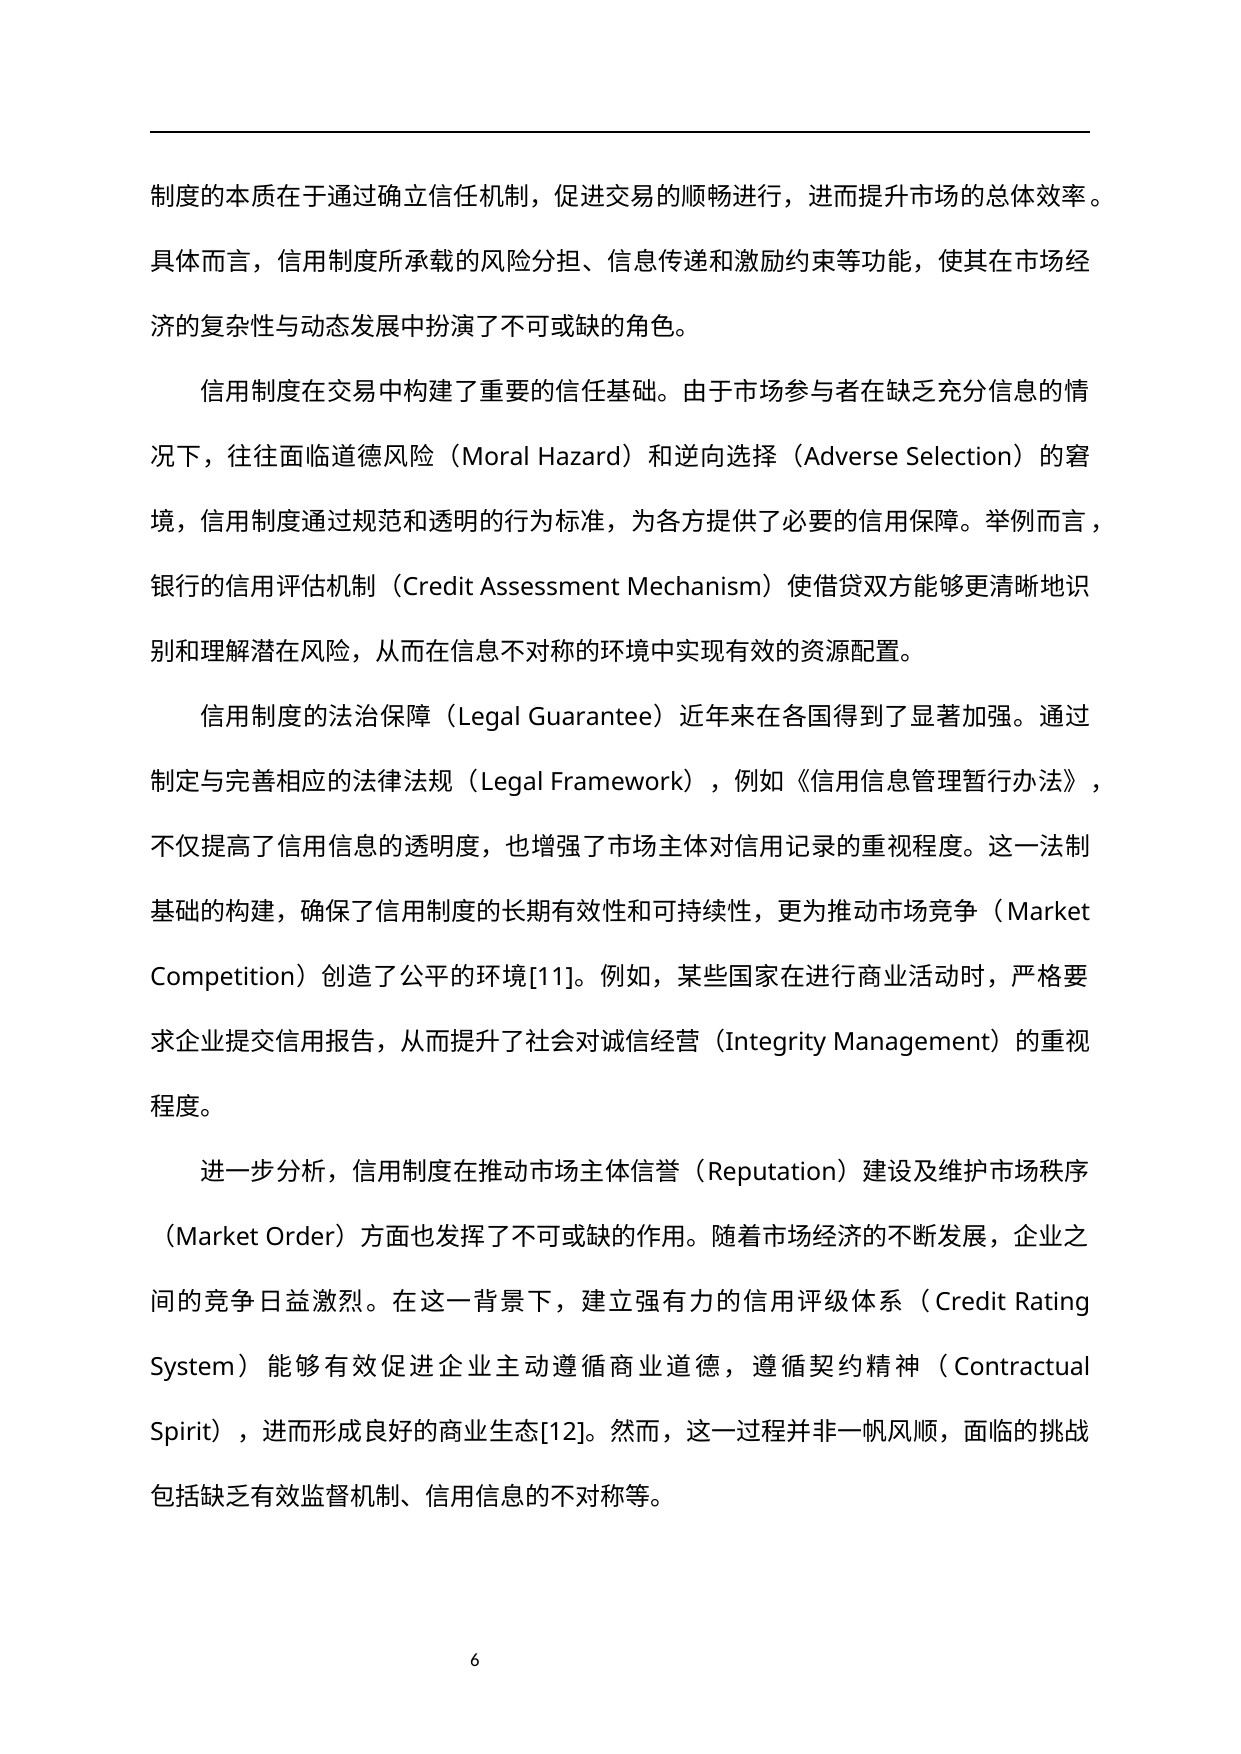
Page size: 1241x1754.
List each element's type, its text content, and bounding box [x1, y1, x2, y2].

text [150, 162, 1090, 357]
text 信用制度在交易中构建了重要的信任基础。由于市场参与者在缺乏充分信息的情况下，往往面临道德风险（Moral Hazard）和逆向选择（Adverse Selection）的窘境，信用制度通过规范和透明的行为标准，为各方提供了必要的信用保障。举例而言，银行的信用评估机制（Credit Assessment Mechanism）使借贷双方能够更清晰地识别和理解潜在风险，从而在信息不对称的环境中实现有效的资源配置。 [150, 357, 1090, 682]
text 进一步分析，信用制度在推动市场主体信誉（Reputation）建设及维护市场秩序（Market Order）方面也发挥了不可或缺的作用。随着市场经济的不断发展，企业之间的竞争日益激烈。在这一背景下，建立强有力的信用评级体系（Credit Rating System）能够有效促进企业主动遵循商业道德，遵循契约精神（Contractual Spirit），进而形成良好的商业生态[12]。然而，这一过程并非一帆风顺，面临的挑战包括缺乏有效监督机制、信用信息的不对称等。 [150, 1137, 1090, 1527]
text 信用制度的法治保障（Legal Guarantee）近年来在各国得到了显著加强。通过制定与完善相应的法律法规（Legal Framework），例如《信用信息管理暂行办法》，不仅提高了信用信息的透明度，也增强了市场主体对信用记录的重视程度。这一法制基础的构建，确保了信用制度的长期有效性和可持续性，更为推动市场竞争（Market Competition）创造了公平的环境[11]。例如，某些国家在进行商业活动时，严格要求企业提交信用报告，从而提升了社会对诚信经营（Integrity Management）的重视程度。 [150, 682, 1090, 1137]
